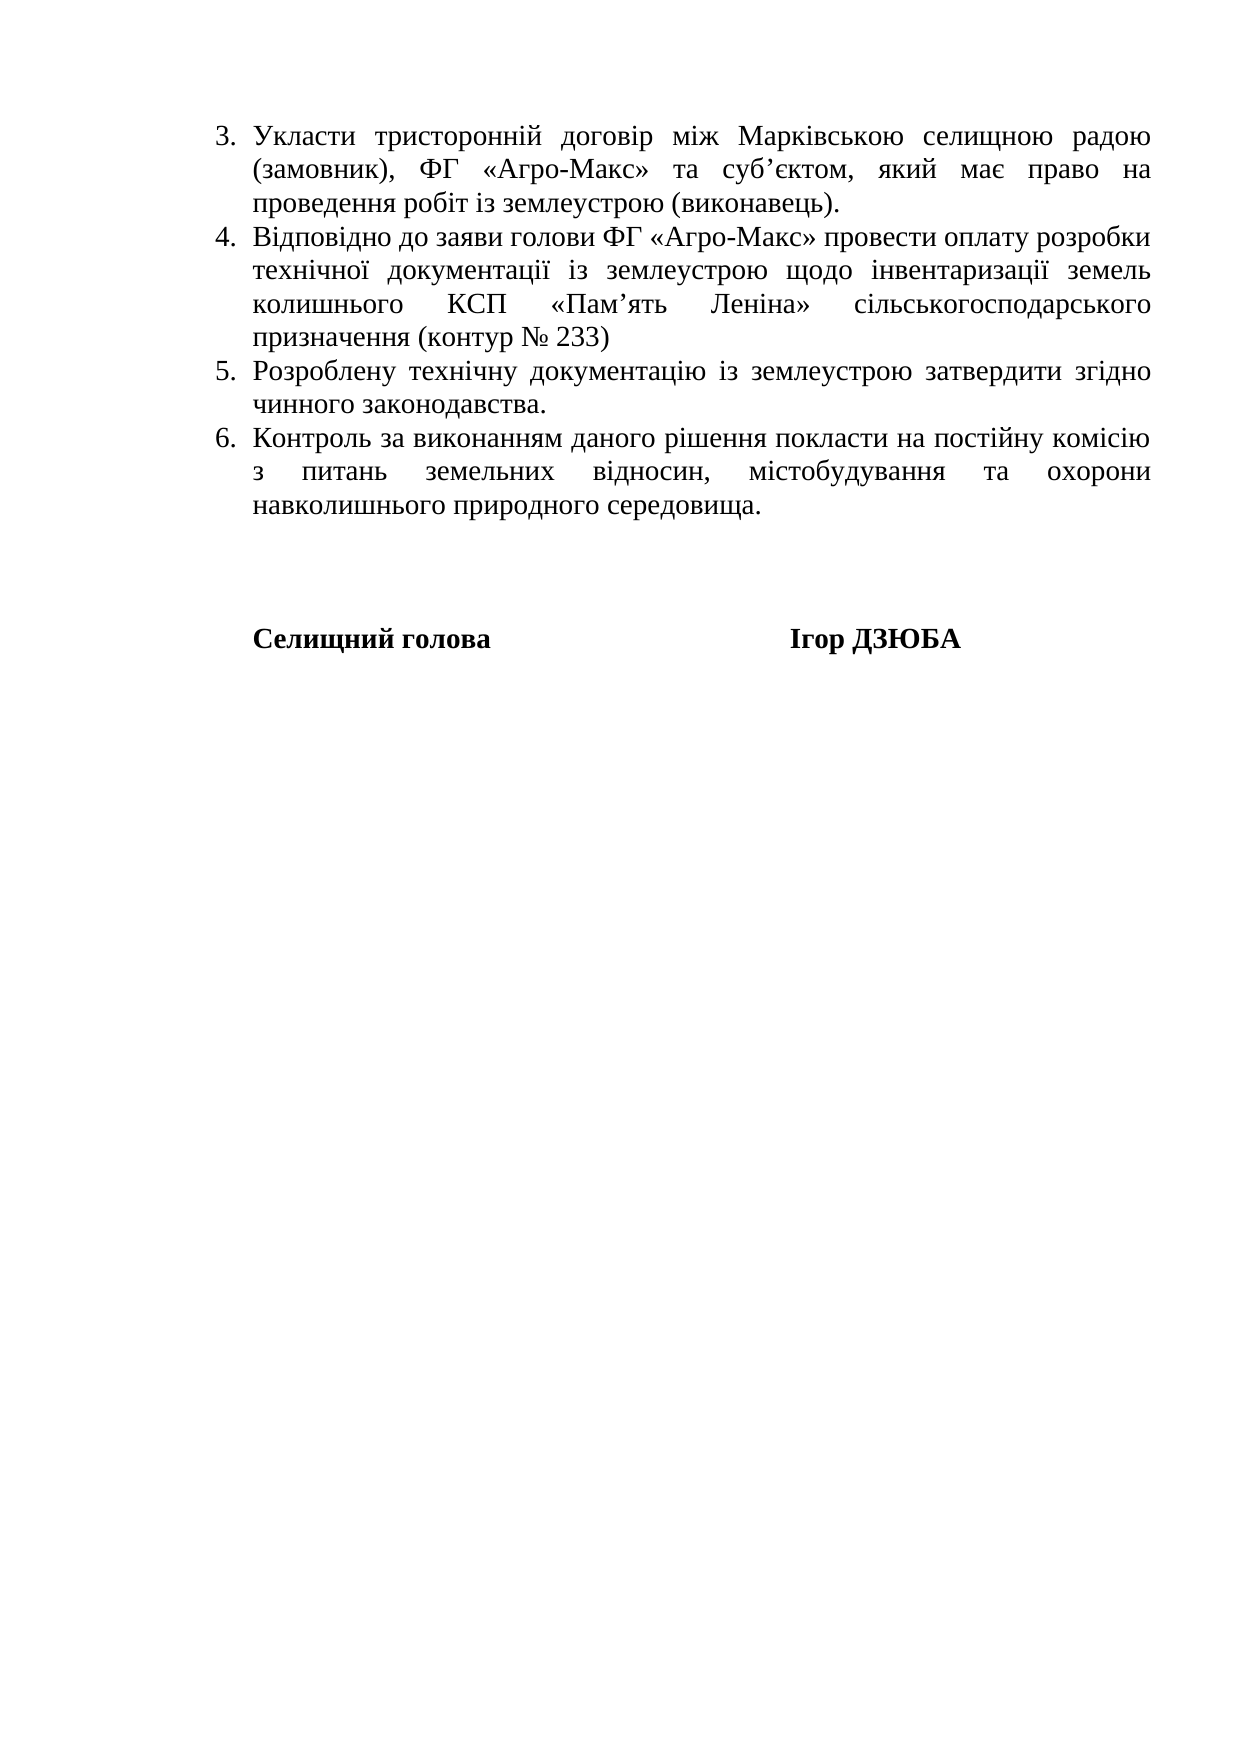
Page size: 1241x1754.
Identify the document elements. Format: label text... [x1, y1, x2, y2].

list Укласти тристоронній договір між Марківською селищною радою (замовник), ФГ «Агро-Макс» та суб’єктом, який має право на проведення робіт із землеустрою (виконавець). [215, 118, 1152, 219]
list Розроблену технічну документацію із землеустрою затвердити згідно чинного законодавства. [215, 353, 1152, 420]
list Селищний голова Ігор ДЗЮБА [252, 621, 1152, 655]
list Контроль за виконанням даного рішення покласти на постійну комісію з питань земельних відносин, містобудування та охорони навколишнього природного середовища. [215, 420, 1152, 521]
list Відповідно до заяви голови ФГ «Агро-Макс» провести оплату розробки технічної документації із землеустрою щодо інвентаризації земель колишнього КСП «Пам’ять Леніна» сільськогосподарського призначення (контур № 233) [215, 219, 1152, 353]
